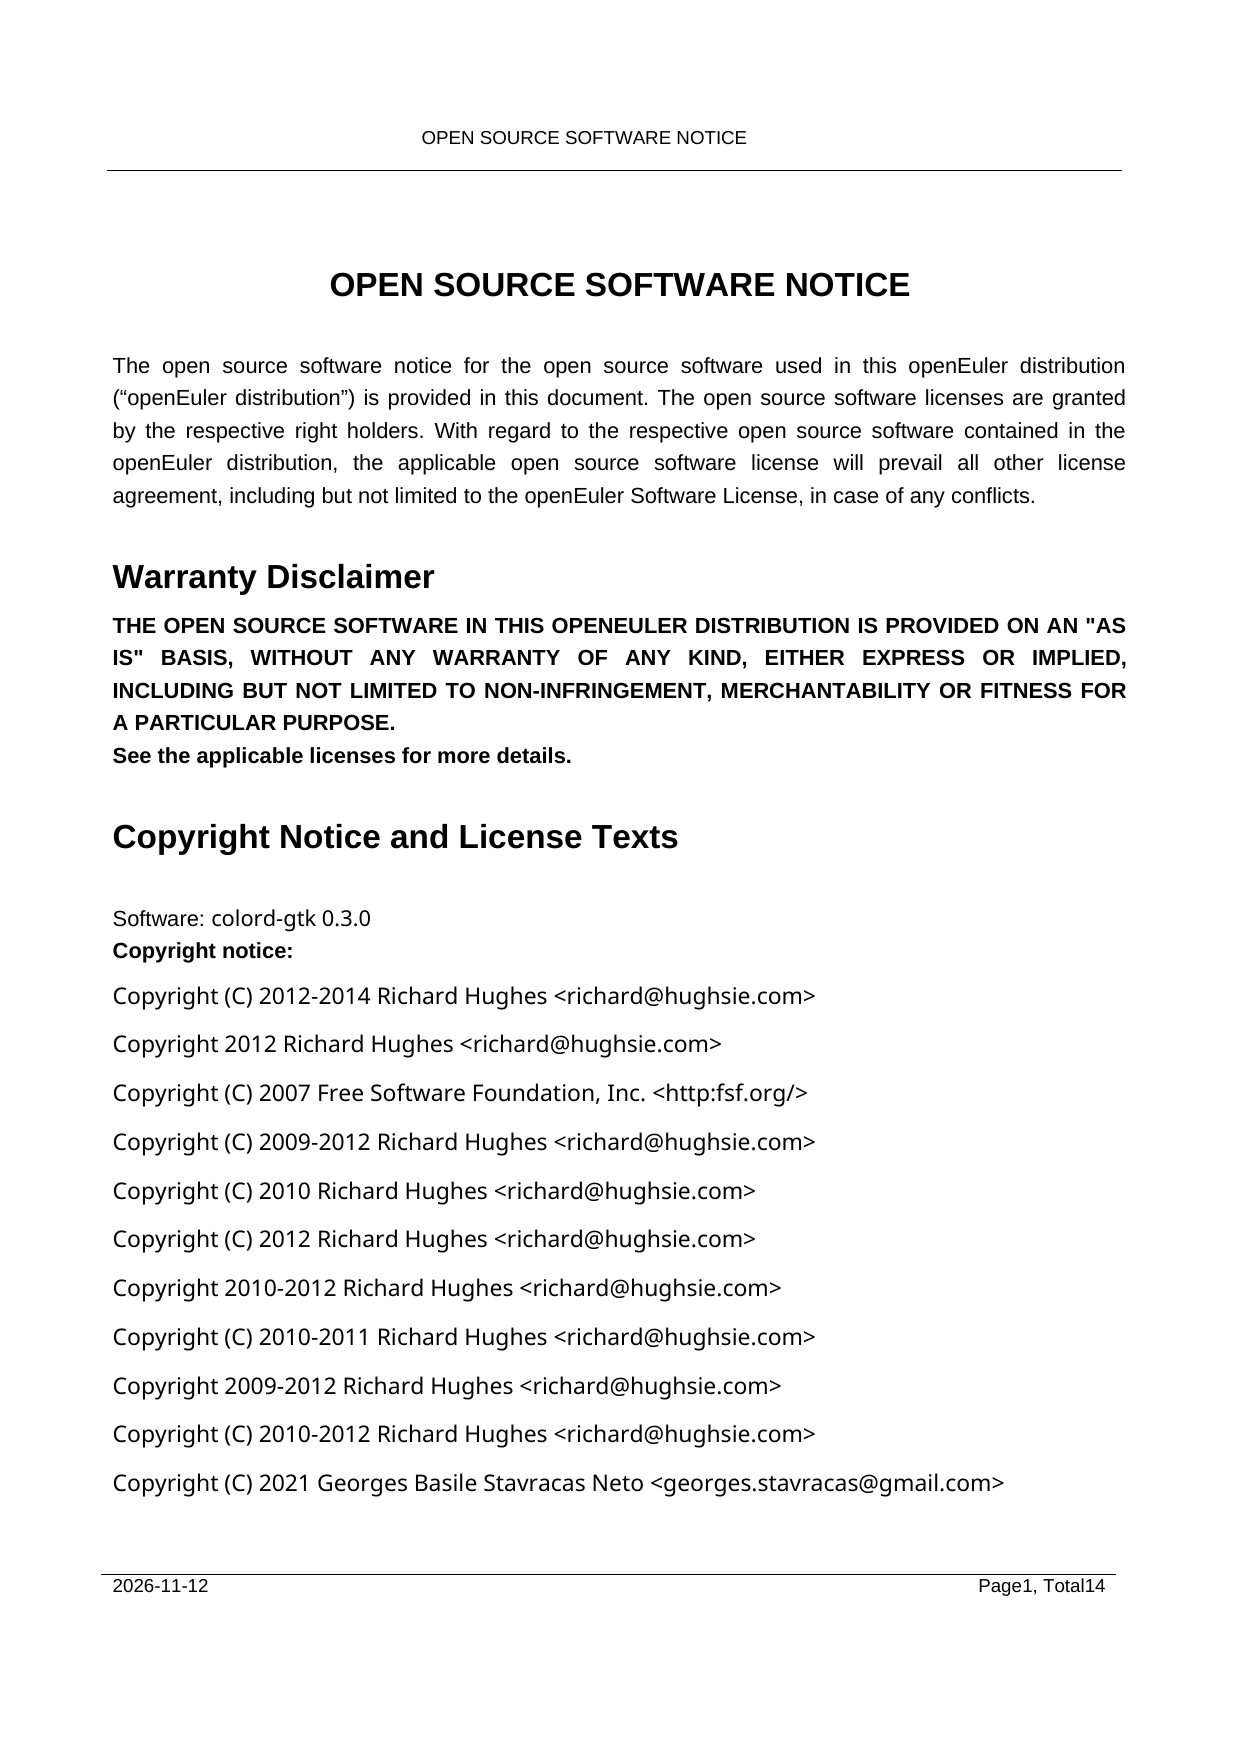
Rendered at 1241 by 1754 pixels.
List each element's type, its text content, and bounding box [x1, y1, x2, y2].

text OPEN SOURCE SOFTWARE NOTICE [112, 251, 1128, 316]
text Copyright Notice and License Texts [112, 804, 1128, 869]
text Copyright notice: [112, 934, 1128, 966]
text The open source software notice for the open source software used in this openEuler distribution (“openEuler distribution”) is provided in this document. The open source software licenses are granted by the respective right holders. With regard to the respective open source software contained in the openEuler distribution, the applicable open source software license will prevail all other license agreement, including but not limited to the openEuler Software License, in case of any conflicts. [112, 349, 1128, 511]
text Warranty Disclaimer [112, 544, 1128, 609]
text Software: colord-gtk 0.3.0 [112, 901, 1128, 934]
text THE OPEN SOURCE SOFTWARE IN THIS OPENEULER DISTRIBUTION IS PROVIDED ON AN "AS IS" BASIS, WITHOUT ANY WARRANTY OF ANY KIND, EITHER EXPRESS OR IMPLIED, INCLUDING BUT NOT LIMITED TO NON-INFRINGEMENT, MERCHANTABILITY OR FITNESS FOR A PARTICULAR PURPOSE. See the applicable licenses for more details. [112, 609, 1128, 771]
text Copyright (C) 2012-2014 Richard Hughes <richard@hughsie.com> Copyright 2012 Richard Hughes <richard@hughsie.com> Copyright (C) 2007 Free Software Foundation, Inc. <http:fsf.org/> Copyright (C) 2009-2012 Richard Hughes <richard@hughsie.com> Copyright (C) 2010 Richard Hughes <richard@hughsie.com> Copyright (C) 2012 Richard Hughes <richard@hughsie.com> Copyright 2010-2012 Richard Hughes <richard@hughsie.com> Copyright (C) 2010-2011 Richard Hughes <richard@hughsie.com> Copyright 2009-2012 Richard Hughes <richard@hughsie.com> Copyright (C) 2010-2012 Richard Hughes <richard@hughsie.com> Copyright (C) 2021 Georges Basile Stavracas Neto <georges.stavracas@gmail.com> [112, 979, 1128, 1548]
